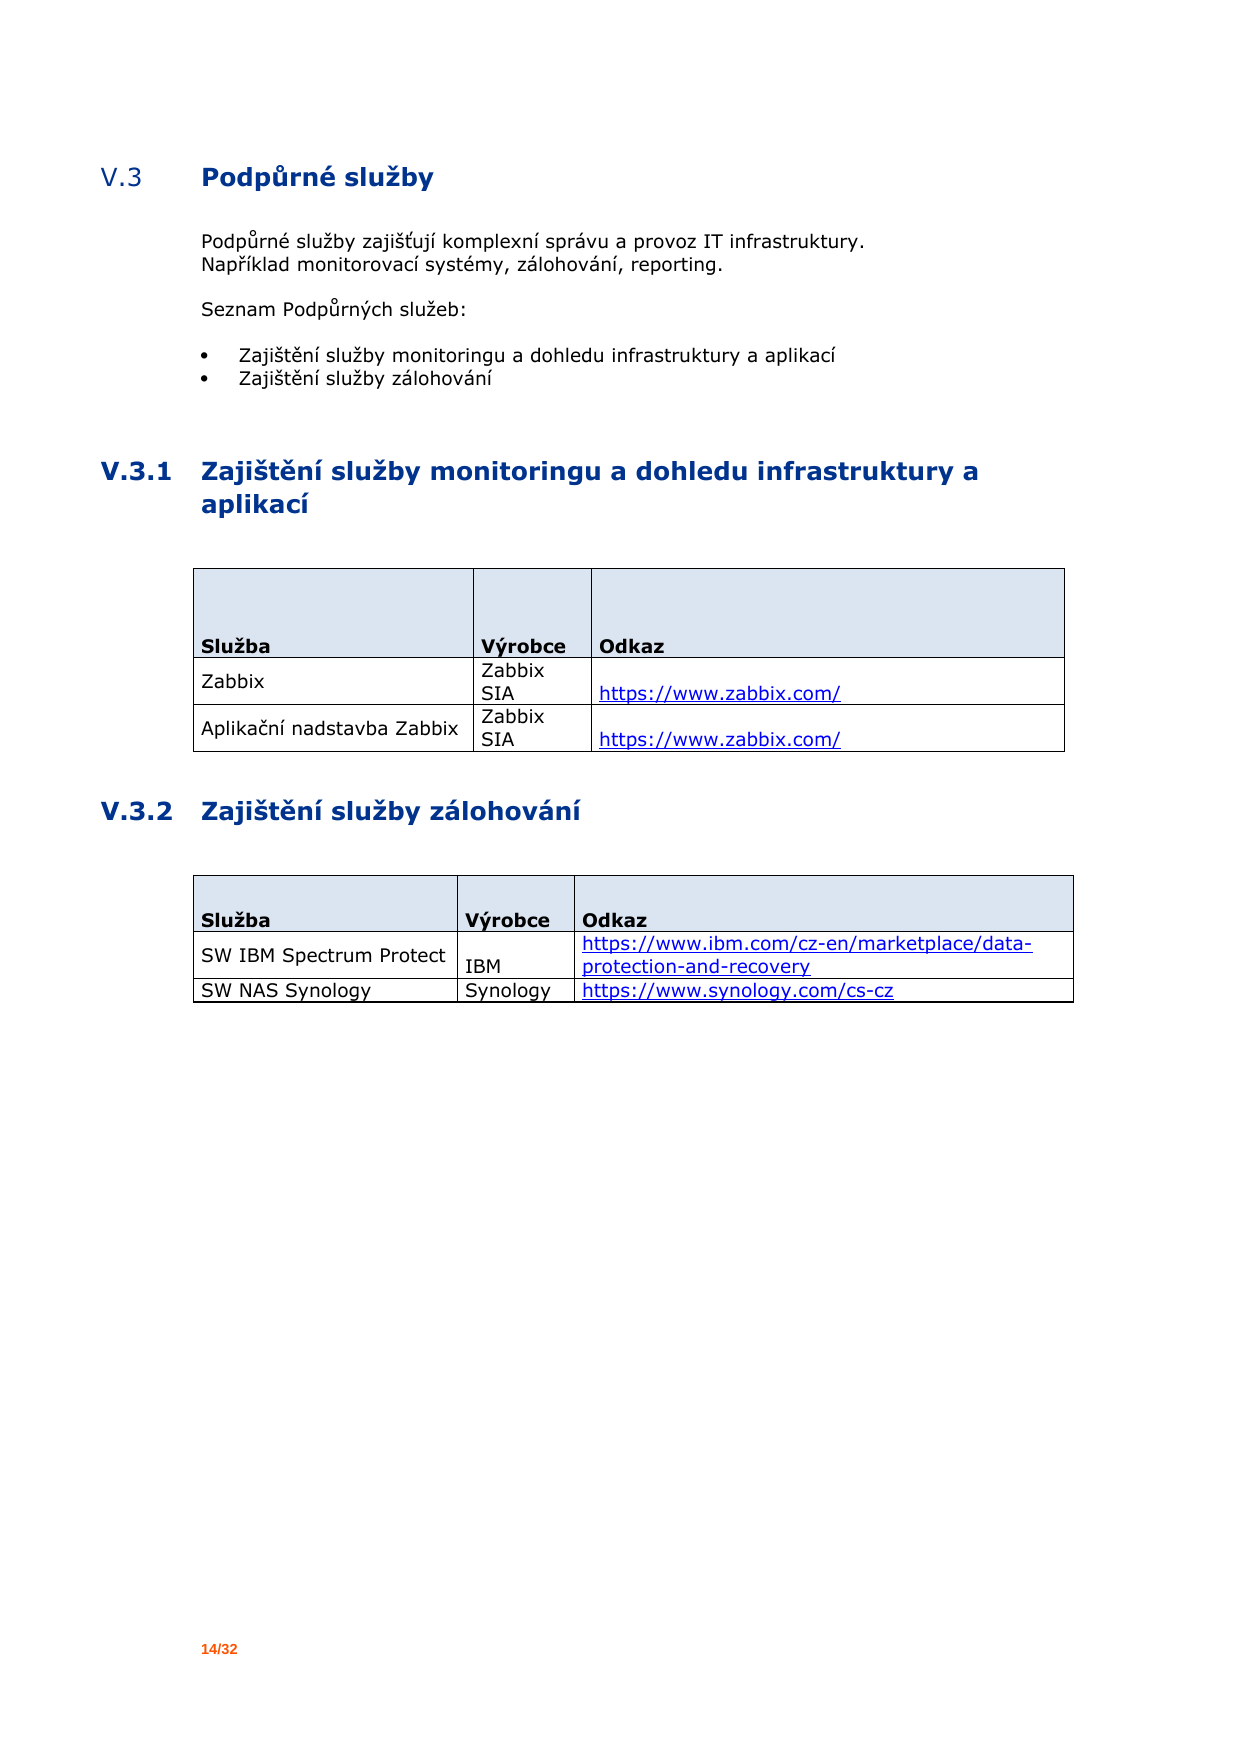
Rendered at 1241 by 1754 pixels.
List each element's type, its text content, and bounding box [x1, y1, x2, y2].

table_header Odkaz [575, 876, 1073, 931]
text Například monitorovací systémy, zálohování, reporting. [201, 252, 1087, 275]
subtitle Zajištění služby zálohování [100, 793, 1087, 827]
subtitle Podpůrné služby [100, 157, 1087, 194]
table_header Výrobce [458, 876, 574, 931]
table_cell https://www.zabbix.com/ [592, 658, 1064, 704]
table_cell https://www.zabbix.com/ [592, 705, 1064, 751]
table_header Služba [194, 876, 457, 931]
table_cell https://www.ibm.com/cz-en/marketplace/data-protection-and-recovery [575, 932, 1073, 978]
table_cell Synology [458, 979, 574, 1001]
table_header Výrobce [474, 569, 591, 657]
table_cell SW NAS Synology [194, 979, 457, 1001]
list Zajištění služby monitoringu a dohledu infrastruktury a aplikací [201, 343, 1087, 366]
table_cell Zabbix SIA [474, 705, 591, 751]
table_cell Zabbix [194, 658, 473, 704]
table_cell IBM [458, 932, 574, 978]
table_cell Aplikační nadstavba Zabbix [194, 705, 473, 751]
table_cell https://www.synology.com/cs-cz [575, 979, 1073, 1001]
table_header Služba [194, 569, 473, 657]
table_header Odkaz [592, 569, 1064, 657]
text Podpůrné služby zajišťují komplexní správu a provoz IT infrastruktury. [201, 229, 1087, 252]
text Seznam Podpůrných služeb: [201, 298, 1087, 321]
table_cell Zabbix SIA [474, 658, 591, 704]
subtitle Zajištění služby monitoringu a dohledu infrastruktury a aplikací [100, 454, 1087, 521]
list Zajištění služby zálohování [201, 366, 1087, 389]
table_cell SW IBM Spectrum Protect [194, 932, 457, 978]
